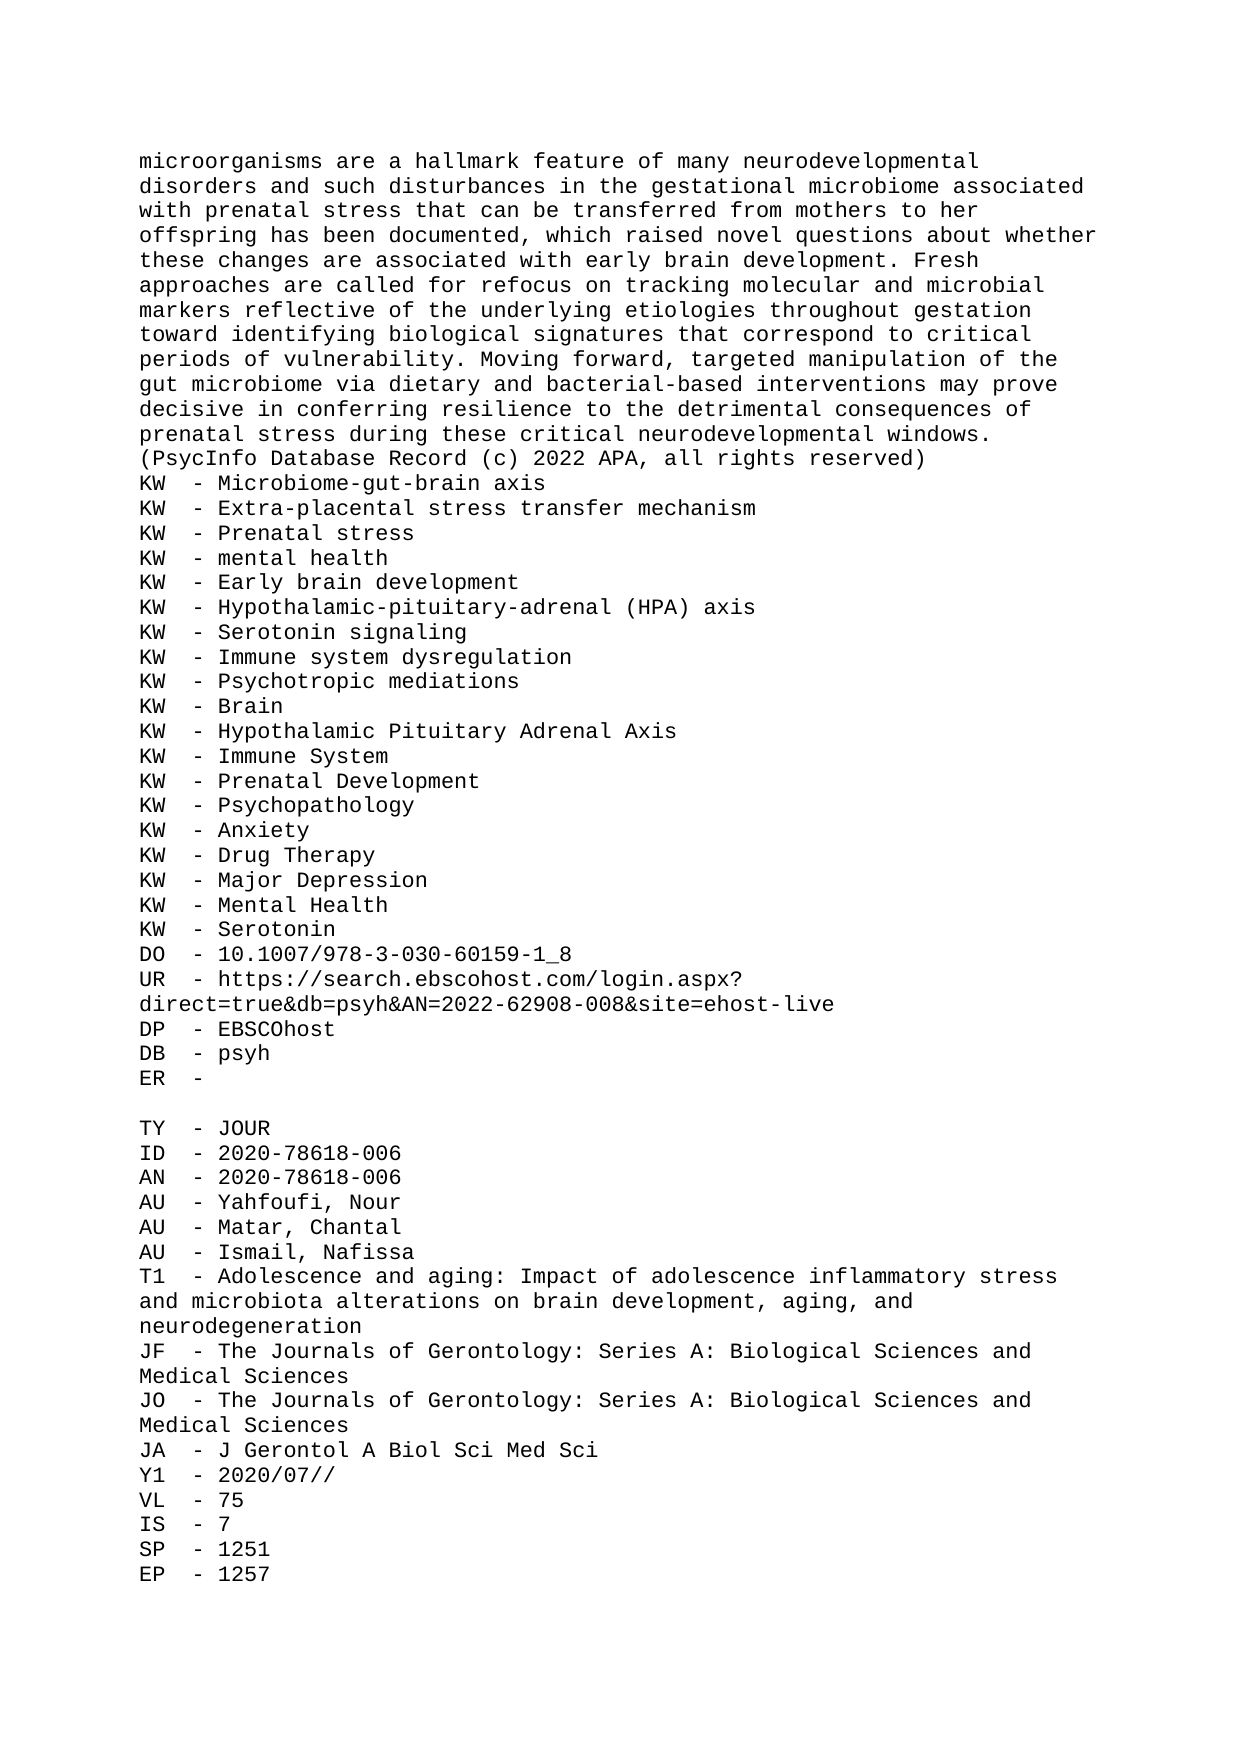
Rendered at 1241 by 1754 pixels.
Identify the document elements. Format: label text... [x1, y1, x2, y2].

text KW - Major Depression [139, 869, 1101, 894]
text AN - 2020-78618-006 [139, 1166, 1101, 1191]
text ER - [139, 1067, 1101, 1092]
text KW - Serotonin [139, 918, 1101, 943]
text KW - Brain [139, 695, 1101, 720]
text KW - Immune System [139, 745, 1101, 770]
text KW - Immune system dysregulation [139, 646, 1101, 671]
text KW - Hypothalamic-pituitary-adrenal (HPA) axis [139, 596, 1101, 621]
text KW - Mental Health [139, 894, 1101, 918]
text KW - mental health [139, 547, 1101, 571]
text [139, 150, 1101, 472]
text TY - JOUR [139, 1117, 1101, 1142]
text T1 - Adolescence and aging: Impact of adolescence inflammatory stress and microbiota alterations on brain development, aging, and neurodegeneration [139, 1266, 1101, 1340]
text SP - 1251 [139, 1538, 1101, 1563]
text DO - 10.1007/978-3-030-60159-1_8 [139, 943, 1101, 968]
text KW - Serotonin signaling [139, 621, 1101, 646]
text ID - 2020-78618-006 [139, 1142, 1101, 1166]
text AU - Yahfoufi, Nour [139, 1191, 1101, 1216]
text KW - Drug Therapy [139, 844, 1101, 869]
text JA - J Gerontol A Biol Sci Med Sci [139, 1439, 1101, 1464]
text DB - psyh [139, 1042, 1101, 1067]
text KW - Psychotropic mediations [139, 671, 1101, 695]
text KW - Anxiety [139, 819, 1101, 844]
text IS - 7 [139, 1513, 1101, 1538]
text AU - Ismail, Nafissa [139, 1241, 1101, 1266]
text JO - The Journals of Gerontology: Series A: Biological Sciences and Medical Sciences [139, 1389, 1101, 1439]
text KW - Early brain development [139, 571, 1101, 596]
text VL - 75 [139, 1489, 1101, 1513]
text KW - Psychopathology [139, 794, 1101, 819]
text DP - EBSCOhost [139, 1018, 1101, 1042]
text KW - Prenatal stress [139, 522, 1101, 547]
text UR - https://search.ebscohost.com/login.aspx?direct=true&db=psyh&AN=2022-62908-008&site=ehost-live [139, 968, 1101, 1018]
text KW - Hypothalamic Pituitary Adrenal Axis [139, 720, 1101, 745]
text AU - Matar, Chantal [139, 1216, 1101, 1241]
text KW - Prenatal Development [139, 770, 1101, 794]
text Y1 - 2020/07// [139, 1464, 1101, 1489]
text KW - Microbiome-gut-brain axis [139, 472, 1101, 497]
text KW - Extra-placental stress transfer mechanism [139, 497, 1101, 522]
text JF - The Journals of Gerontology: Series A: Biological Sciences and Medical Sciences [139, 1340, 1101, 1389]
text EP - 1257 [139, 1563, 1101, 1588]
